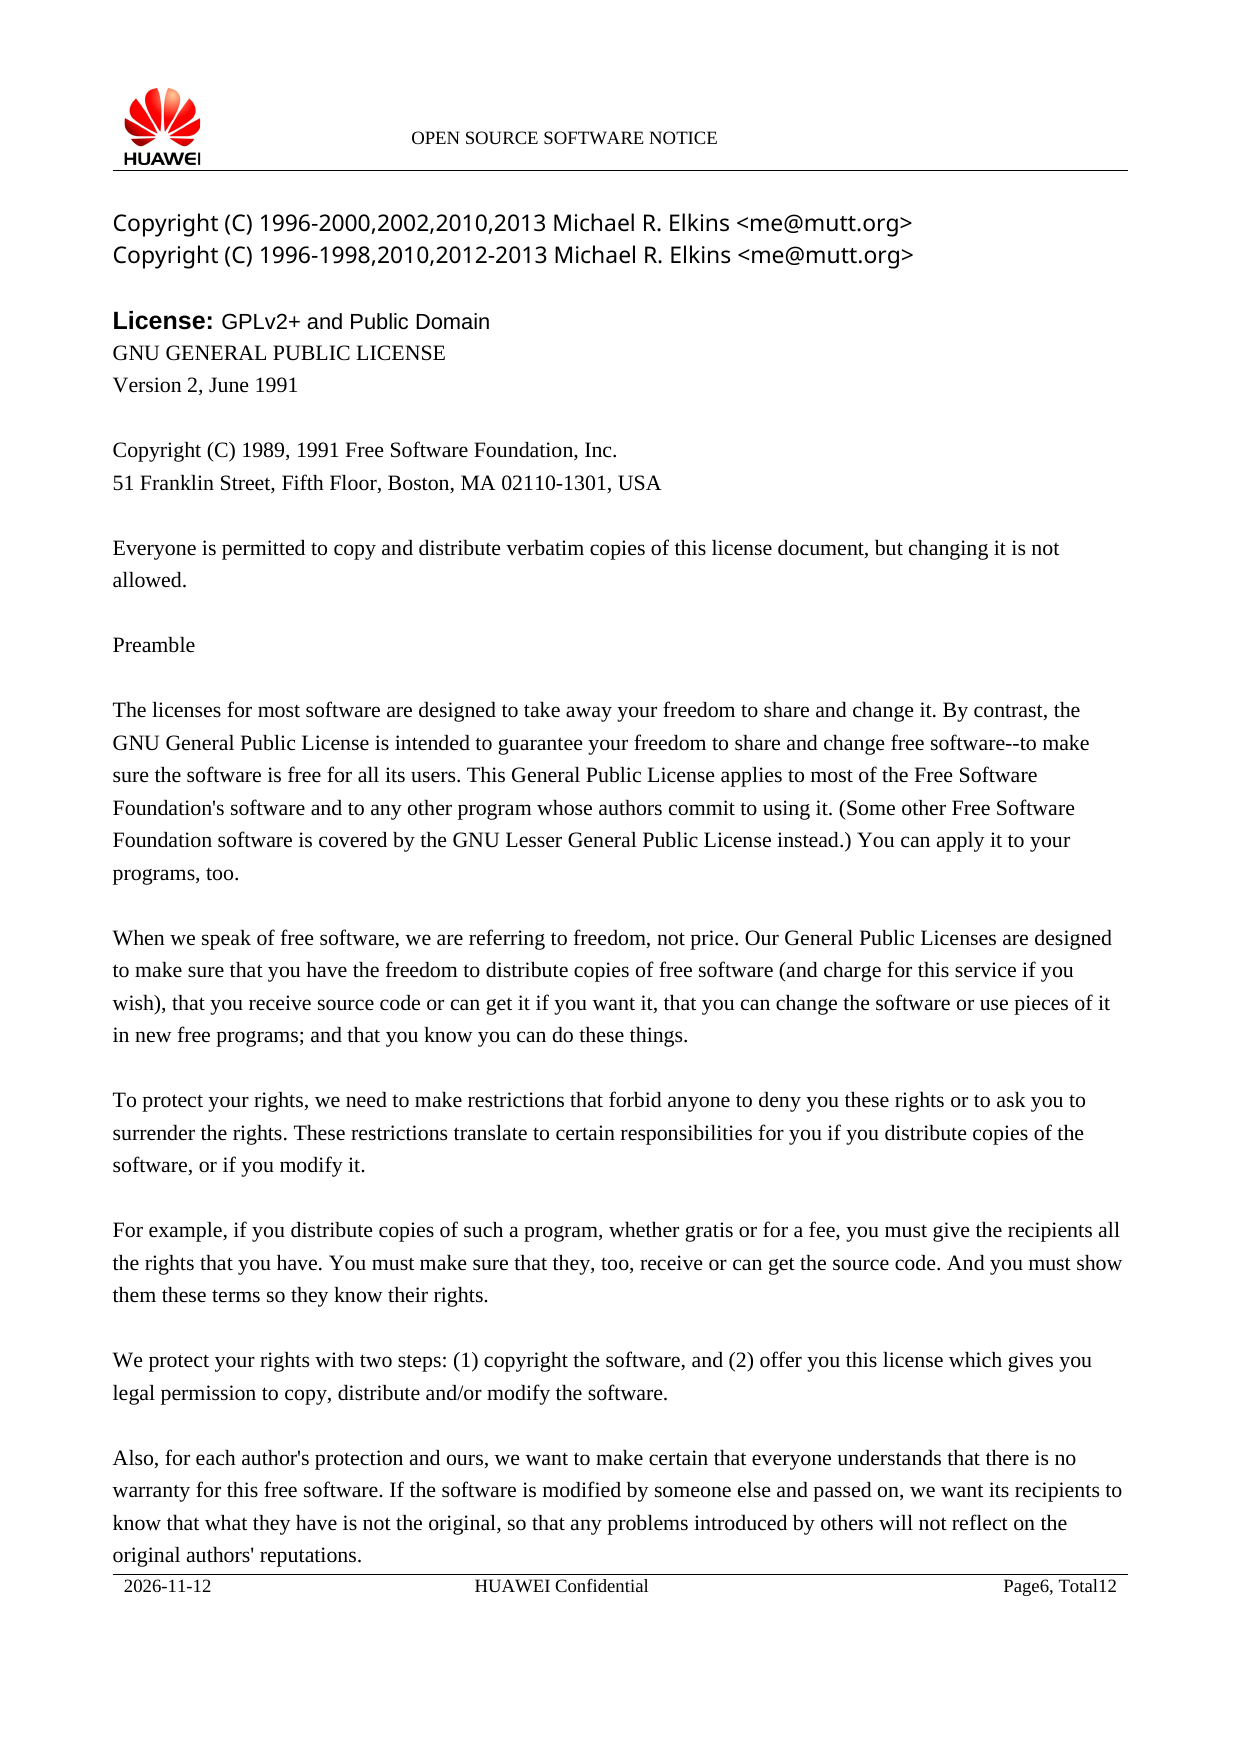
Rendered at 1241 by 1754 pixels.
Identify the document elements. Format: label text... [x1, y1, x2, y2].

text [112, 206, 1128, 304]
text License: GPLv2+ and Public Domain [112, 304, 1128, 336]
picture [124, 88, 201, 165]
